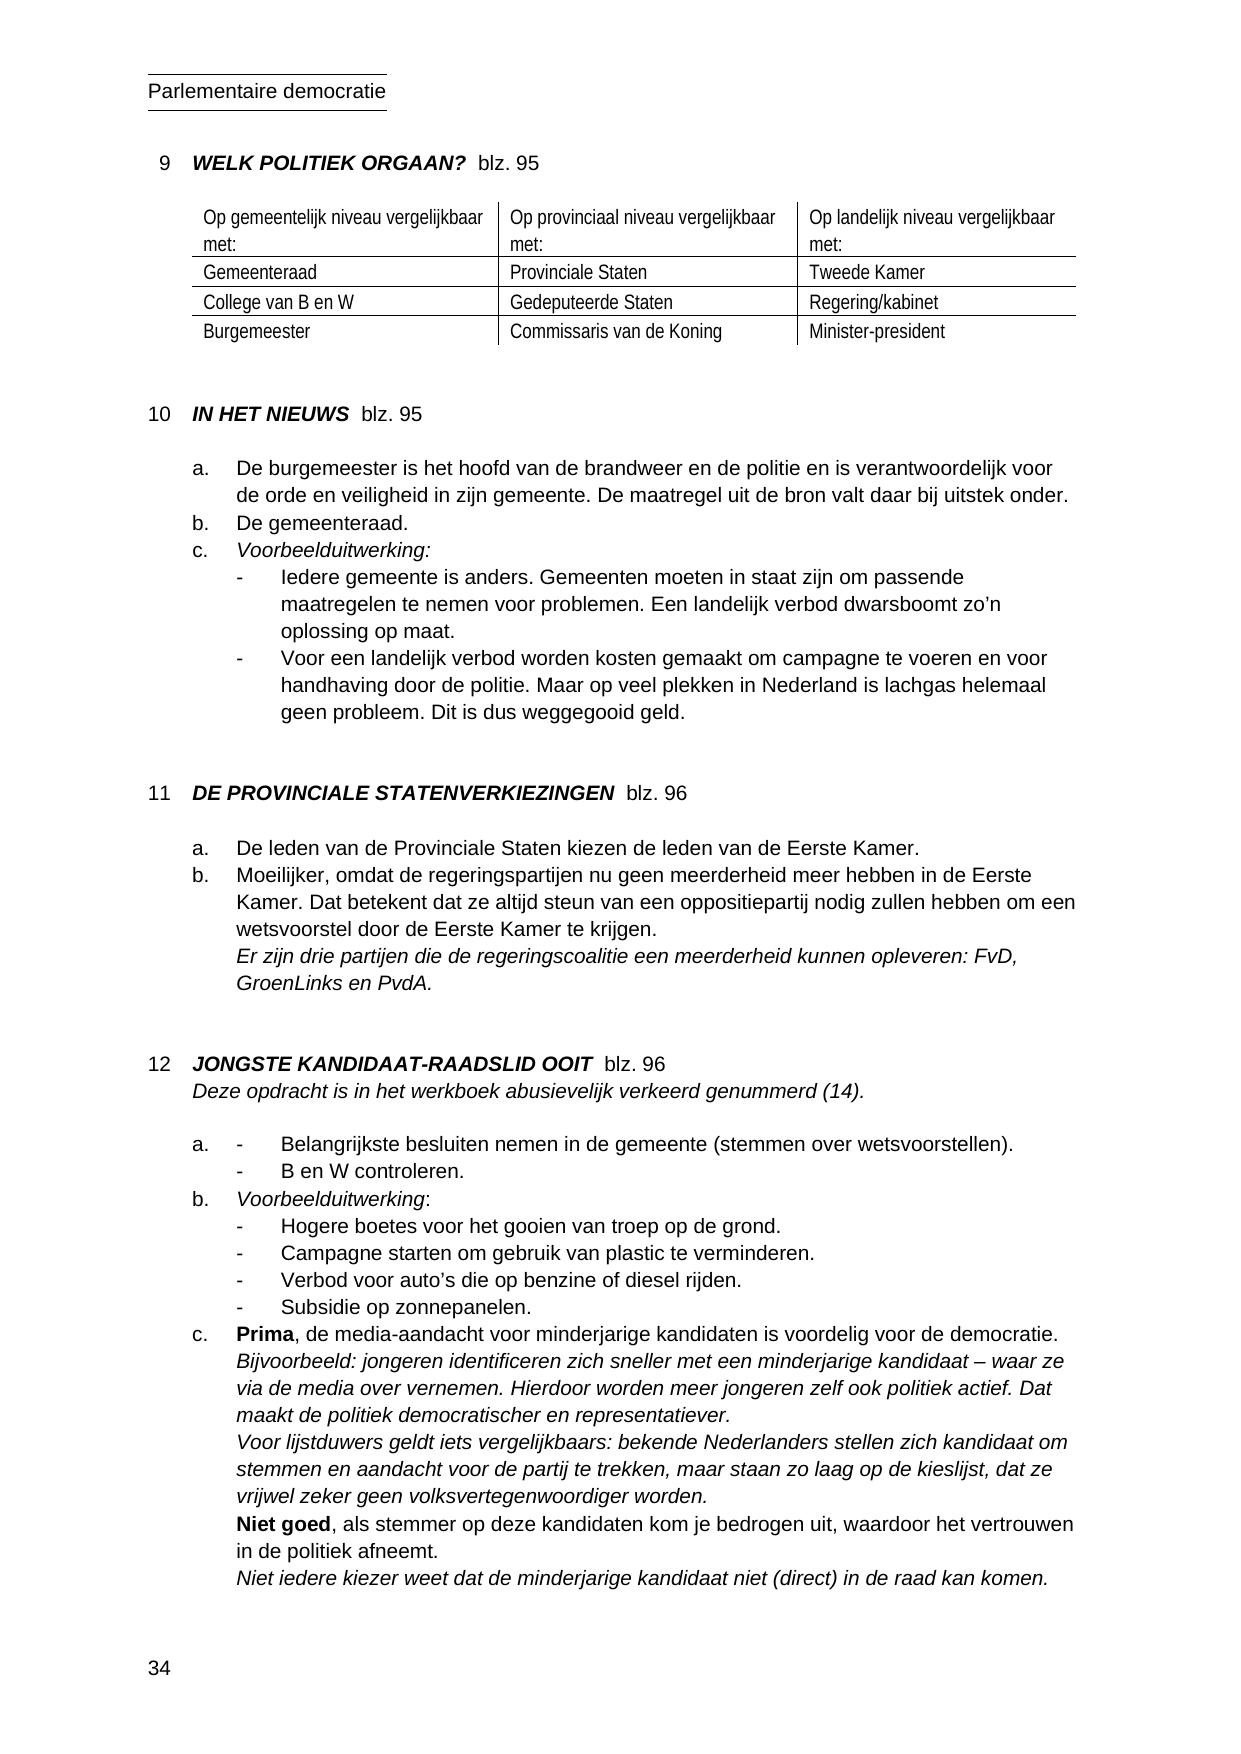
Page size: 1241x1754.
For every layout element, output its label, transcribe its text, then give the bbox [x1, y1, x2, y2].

table_header Op provinciaal niveau vergelijkbaar met: [499, 202, 797, 256]
text - B en W controleren. [236, 1157, 1078, 1184]
text b. Moeilijker, omdat de regeringspartijen nu geen meerderheid meer hebben in de Eerste Kamer. Dat betekent dat ze altijd steun van een oppositiepartij nodig zullen hebben om een wetsvoorstel door de Eerste Kamer te krijgen. [192, 859, 1078, 941]
text - Campagne starten om gebruik van plastic te verminderen. [236, 1238, 1078, 1266]
table_cell Burgemeester [192, 316, 498, 345]
table_cell Commissaris van de Koning [499, 316, 797, 345]
text 12 JONGSTE KANDIDAAT-RAADSLID OOIT blz. 96 [148, 1049, 1078, 1076]
text a. De burgemeester is het hoofd van de brandweer en de politie en is verantwoordelijk voor de orde en veiligheid in zijn gemeente. De maatregel uit de bron valt daar bij uitstek onder. [192, 453, 1078, 507]
table_cell Regering/kabinet [798, 287, 1076, 315]
text Niet goed, als stemmer op deze kandidaten kom je bedrogen uit, waardoor het vertrouwen in de politiek afneemt. [236, 1509, 1078, 1563]
text - Subsidie op zonnepanelen. [236, 1293, 1078, 1320]
text 11 DE PROVINCIALE STATENVERKIEZINGEN blz. 96 [148, 778, 1078, 805]
table_cell Gemeenteraad [192, 257, 498, 286]
table_header Op landelijk niveau vergelijkbaar met: [798, 202, 1076, 256]
table_cell Minister-president [798, 316, 1076, 345]
text c. Voorbeelduitwerking: [192, 534, 1078, 561]
text - Voor een landelijk verbod worden kosten gemaakt om campagne te voeren en voor handhaving door de politie. Maar op veel plekken in Nederland is lachgas helemaal geen probleem. Dit is dus weggegooid geld. [236, 643, 1078, 724]
text a. - Belangrijkste besluiten nemen in de gemeente (stemmen over wetsvoorstellen). [192, 1130, 1078, 1157]
text - Iedere gemeente is anders. Gemeenten moeten in staat zijn om passende maatregelen te nemen voor problemen. Een landelijk verbod dwarsboomt zo’n oplossing op maat. [236, 561, 1078, 643]
table_cell Provinciale Staten [499, 257, 797, 286]
text a. De leden van de Provinciale Staten kiezen de leden van de Eerste Kamer. [192, 832, 1078, 859]
text Niet iedere kiezer weet dat de minderjarige kandidaat niet (direct) in de raad kan komen. [236, 1563, 1078, 1591]
table_header Op gemeentelijk niveau vergelijkbaar met: [192, 202, 498, 256]
text Deze opdracht is in het werkboek abusievelijk verkeerd genummerd (14). [192, 1076, 1078, 1103]
text 9 WELK POLITIEK ORGAAN? blz. 95 [159, 148, 1078, 175]
text 10 IN HET NIEUWS blz. 95 [148, 399, 1078, 426]
text c. Prima, de media-aandacht voor minderjarige kandidaten is voordelig voor de democratie. [192, 1320, 1078, 1347]
text Voor lijstduwers geldt iets vergelijkbaars: bekende Nederlanders stellen zich kandidaat om stemmen en aandacht voor de partij te trekken, maar staan zo laag op de kieslijst, dat ze vrijwel zeker geen volksvertegenwoordiger worden. [236, 1428, 1078, 1509]
table_cell Gedeputeerde Staten [499, 287, 797, 315]
text Bijvoorbeeld: jongeren identificeren zich sneller met een minderjarige kandidaat – waar ze via de media over vernemen. Hierdoor worden meer jongeren zelf ook politiek actief. Dat maakt de politiek democratischer en representatiever. [236, 1347, 1078, 1428]
table_cell Tweede Kamer [798, 257, 1076, 286]
table_cell College van B en W [192, 287, 498, 315]
text - Verbod voor auto’s die op benzine of diesel rijden. [236, 1266, 1078, 1293]
text b. De gemeenteraad. [192, 507, 1078, 534]
text Er zijn drie partijen die de regeringscoalitie een meerderheid kunnen opleveren: FvD, GroenLinks en PvdA. [236, 941, 1078, 995]
text - Hogere boetes voor het gooien van troep op de grond. [236, 1211, 1078, 1238]
text b. Voorbeelduitwerking: [192, 1184, 1078, 1211]
